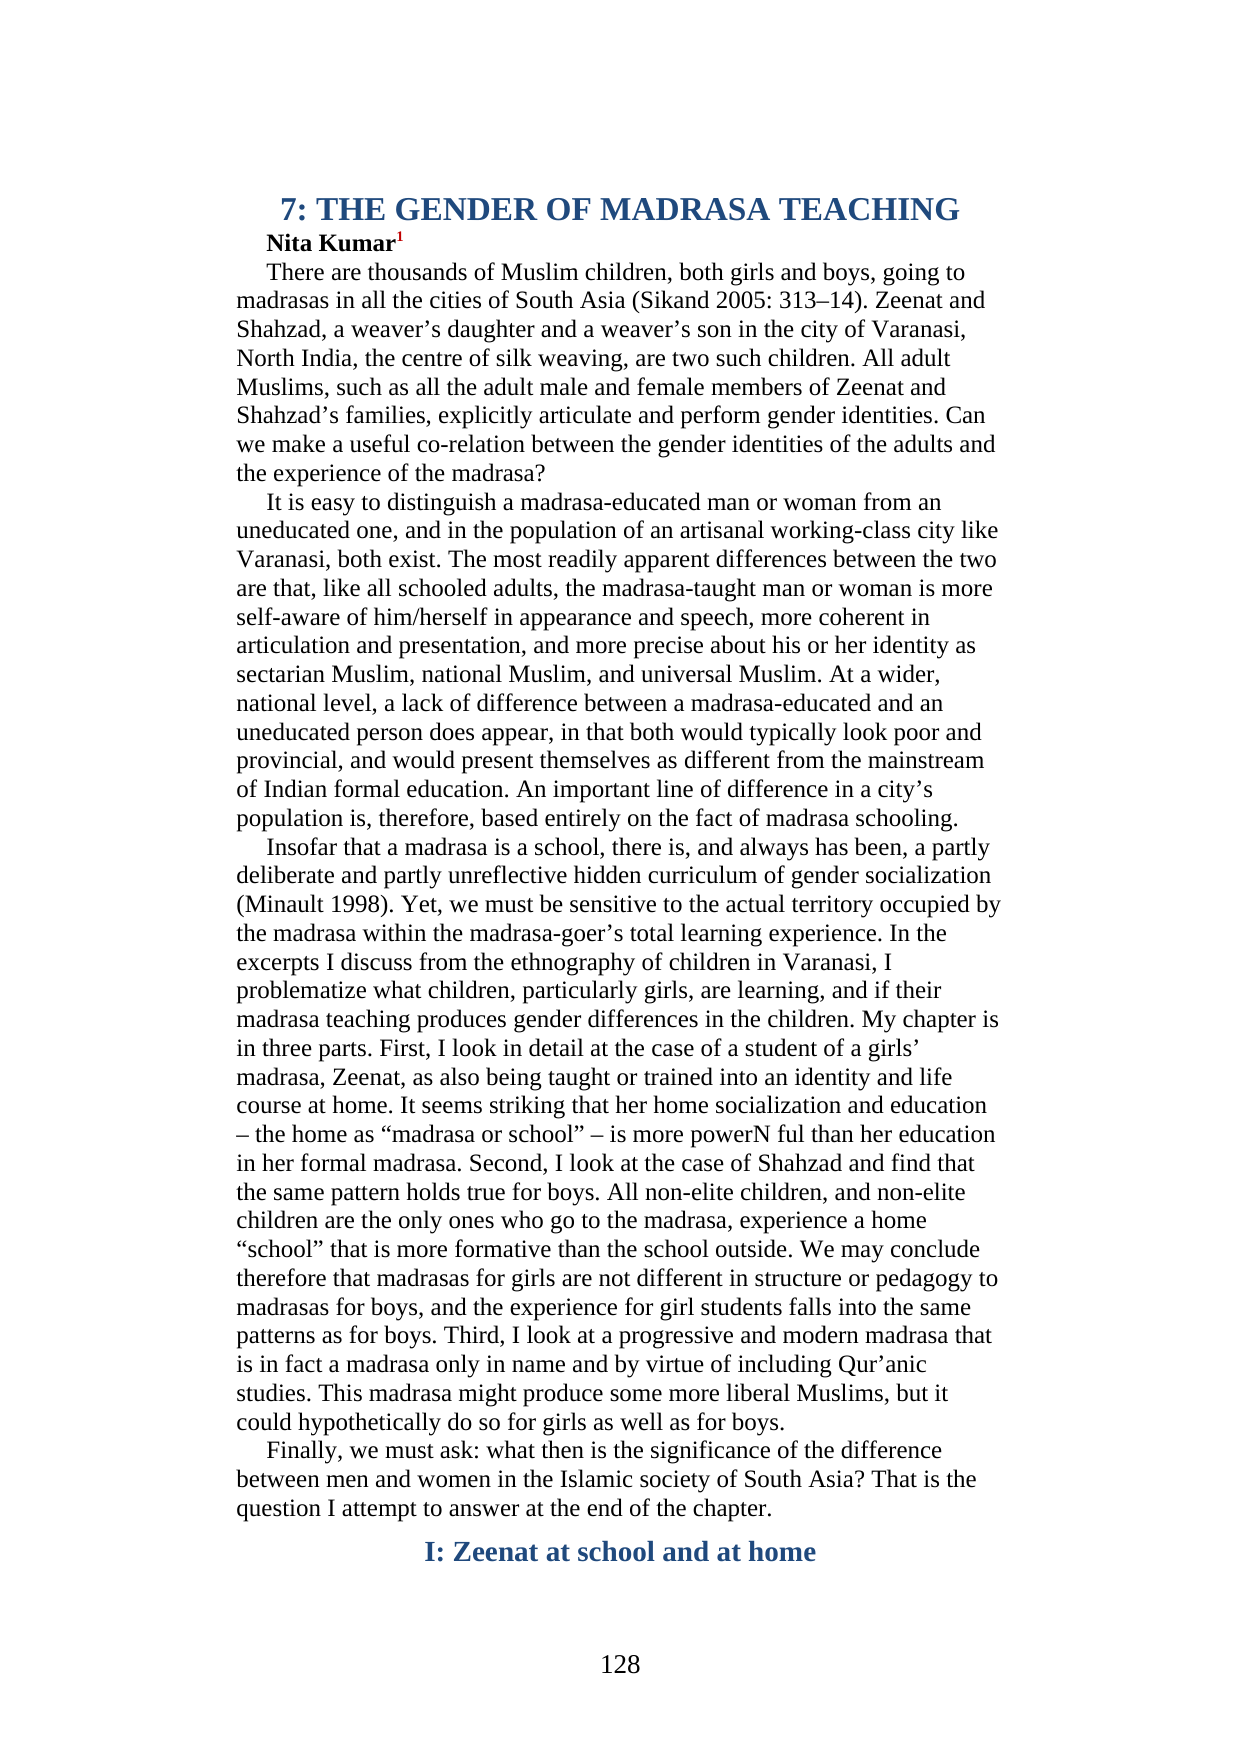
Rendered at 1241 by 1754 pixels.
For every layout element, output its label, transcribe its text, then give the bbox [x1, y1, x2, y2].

subtitle I: Zeenat at school and at home [236, 1534, 1004, 1568]
text There are thousands of Muslim children, both girls and boys, going to madrasas in all the cities of South Asia (Sikand 2005: 313–14). Zeenat and Shahzad, a weaver’s daughter and a weaver’s son in the city of Varanasi, North India, the centre of silk weaving, are two such children. All adult Muslims, such as all the adult male and female members of Zeenat and Shahzad’s families, explicitly articulate and perform gender identities. Can we make a useful co-relation between the gender identities of the adults and the experience of the madrasa? [236, 257, 1004, 487]
text Finally, we must ask: what then is the significance of the difference between men and women in the Islamic society of South Asia? That is the question I attempt to answer at the end of the chapter. [236, 1436, 1004, 1522]
text Nita Kumar1 [236, 228, 1004, 257]
text Insofar that a madrasa is a school, there is, and always has been, a partly deliberate and partly unreflective hidden curriculum of gender socialization (Minault 1998). Yet, we must be sensitive to the actual territory occupied by the madrasa within the madrasa-goer’s total learning experience. In the excerpts I discuss from the ethnography of children in Varanasi, I problematize what children, particularly girls, are learning, and if their madrasa teaching produces gender differences in the children. My chapter is in three parts. First, I look in detail at the case of a student of a girls’ madrasa, Zeenat, as also being taught or trained into an identity and life course at home. It seems striking that her home socialization and education – the home as “madrasa or school” – is more powerN ful than her education in her formal madrasa. Second, I look at the case of Shahzad and find that the same pattern holds true for boys. All non-elite children, and non-elite children are the only ones who go to the madrasa, experience a home “school” that is more formative than the school outside. We may conclude therefore that madrasas for girls are not different in structure or pedagogy to madrasas for boys, and the experience for girl students falls into the same patterns as for boys. Third, I look at a progressive and modern madrasa that is in fact a madrasa only in name and by virtue of including Qur’anic studies. This madrasa might produce some more liberal Muslims, but it could hypothetically do so for girls as well as for boys. [236, 832, 1004, 1436]
subtitle 7: THE GENDER OF MADRASA TEACHING [236, 190, 1004, 228]
text It is easy to distinguish a madrasa-educated man or woman from an uneducated one, and in the population of an artisanal working-class city like Varanasi, both exist. The most readily apparent differences between the two are that, like all schooled adults, the madrasa-taught man or woman is more self-aware of him/herself in appearance and speech, more coherent in articulation and presentation, and more precise about his or her identity as sectarian Muslim, national Muslim, and universal Muslim. At a wider, national level, a lack of difference between a madrasa-educated and an uneducated person does appear, in that both would typically look poor and provincial, and would present themselves as different from the mainstream of Indian formal education. An important line of difference in a city’s population is, therefore, based entirely on the fact of madrasa schooling. [236, 487, 1004, 832]
